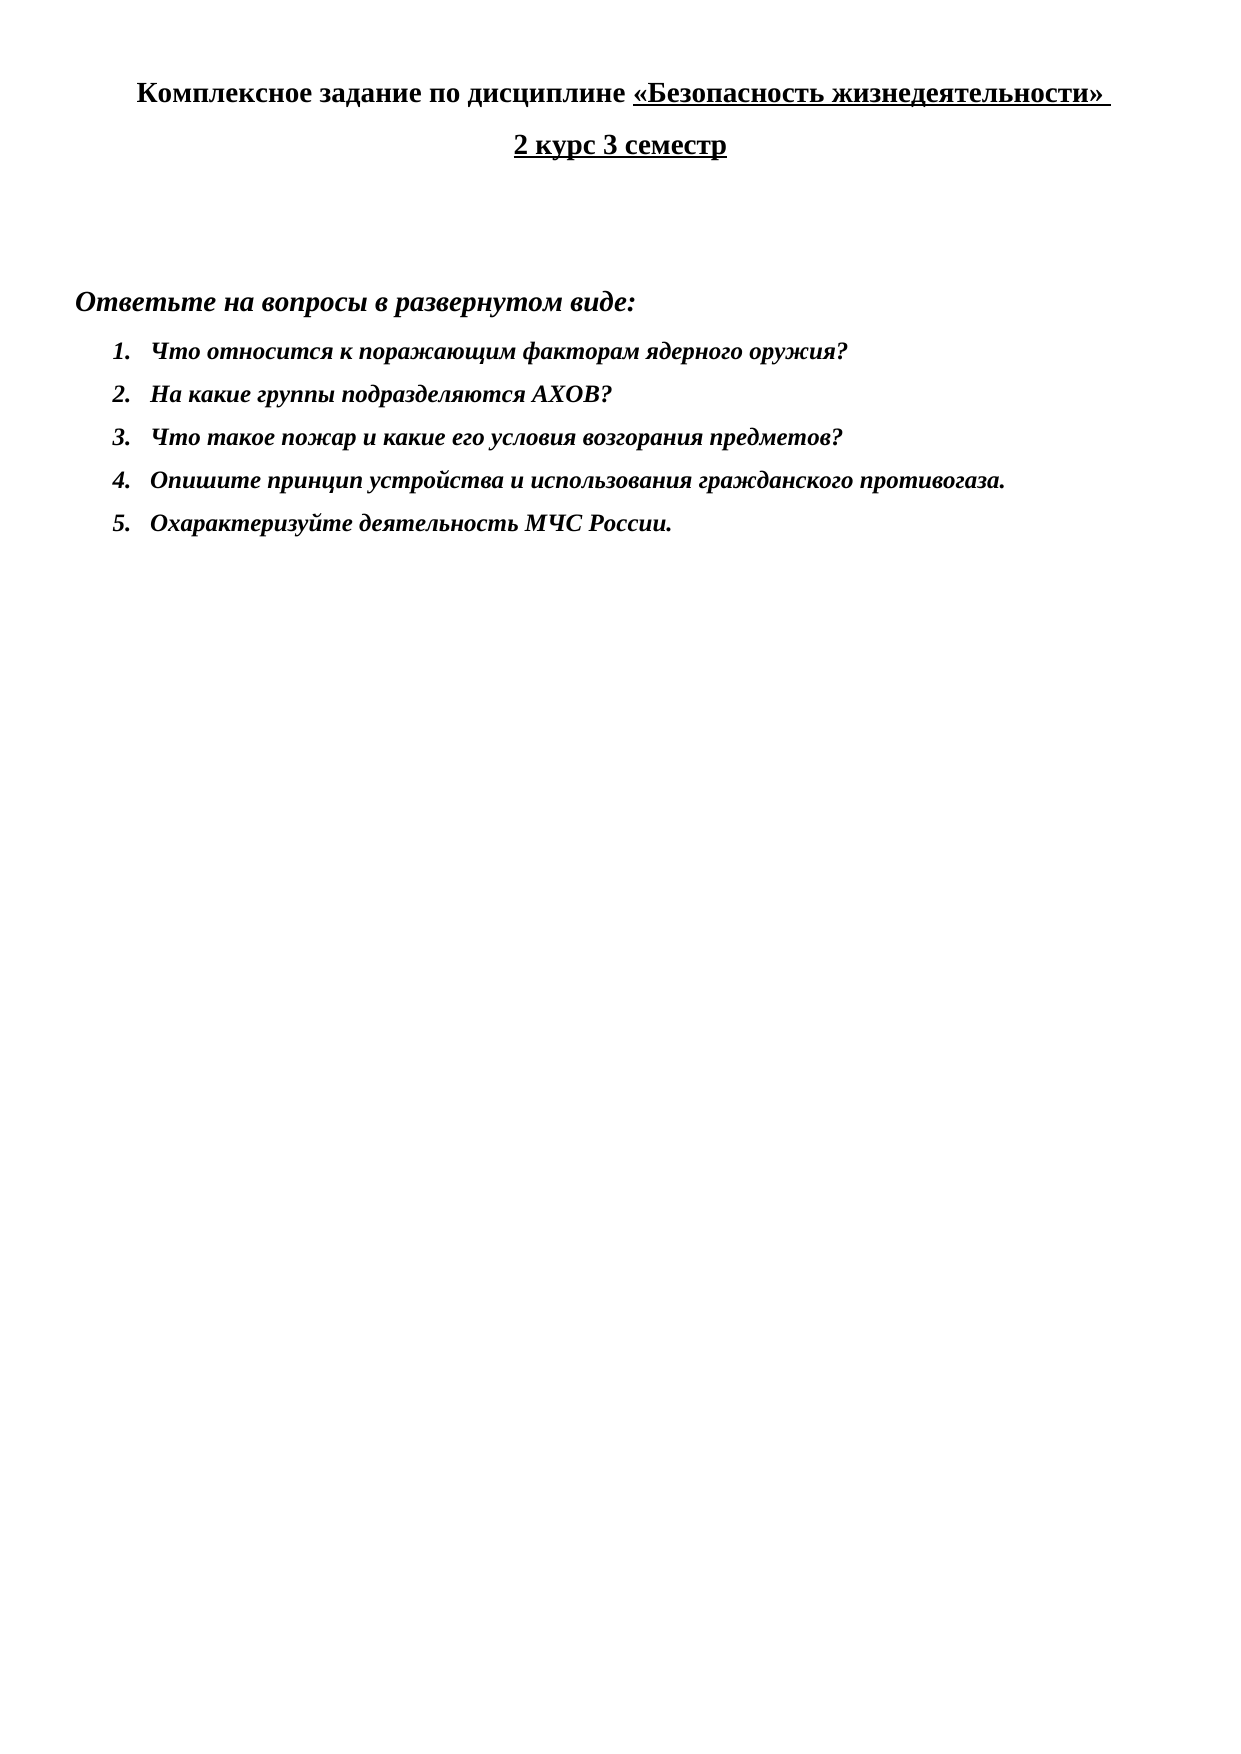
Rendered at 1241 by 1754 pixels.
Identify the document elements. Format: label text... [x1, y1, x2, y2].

text Ответьте на вопросы в развернутом виде: [75, 284, 1165, 317]
list Охарактеризуйте деятельность МЧС России. [112, 508, 1165, 537]
list Что такое пожар и какие его условия возгорания предметов? [112, 422, 1165, 451]
text 2 курс 3 семестр [75, 127, 1165, 161]
list Что относится к поражающим факторам ядерного оружия? [112, 336, 1165, 365]
list На какие группы подразделяются АХОВ? [112, 379, 1165, 408]
list Опишите принцип устройства и использования гражданского противогаза. [112, 465, 1165, 494]
text Комплексное задание по дисциплине «Безопасность жизнедеятельности» [75, 75, 1165, 108]
